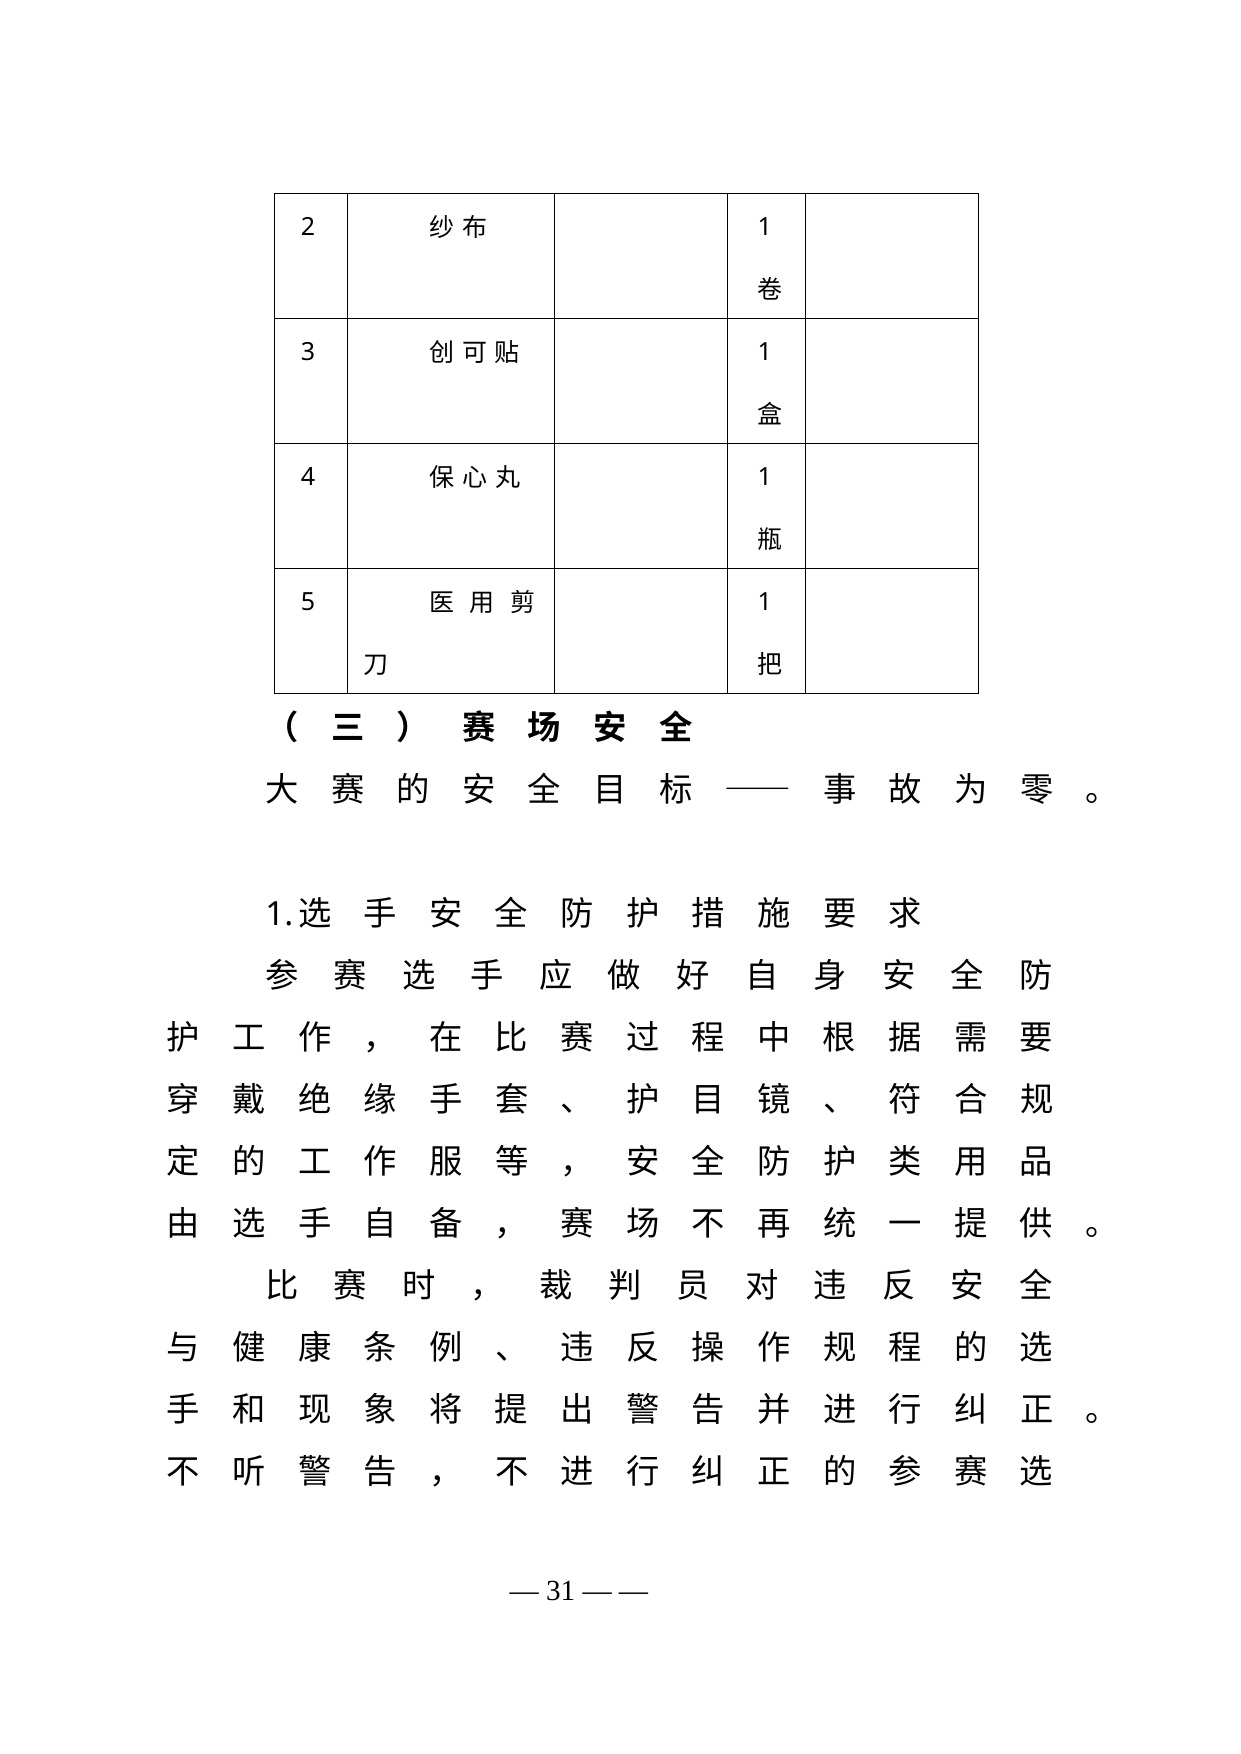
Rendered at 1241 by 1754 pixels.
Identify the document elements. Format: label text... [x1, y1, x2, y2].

table_cell 1盒 [728, 319, 805, 443]
table_cell 保心丸 [348, 444, 554, 568]
table_cell 纱布 [348, 194, 554, 318]
table_cell [806, 444, 978, 568]
text 参赛选手应做好自身安全防护工作，在比赛过程中根据需要穿戴绝缘手套、护目镜、符合规定的工作服等，安全防护类用品由选手自备，赛场不再统一提供。 [167, 942, 1085, 1252]
table_cell [555, 444, 727, 568]
table_cell 3 [275, 319, 347, 443]
table_cell [806, 319, 978, 443]
table_cell 1瓶 [728, 444, 805, 568]
table_cell 1卷 [728, 194, 805, 318]
table_cell 4 [275, 444, 347, 568]
text 大赛的安全目标——事故为零。 [167, 756, 1085, 880]
table_cell [806, 569, 978, 693]
text （三）赛场安全 [167, 694, 1085, 756]
table_cell [555, 569, 727, 693]
table_cell [555, 194, 727, 318]
table_cell 医用剪刀 [348, 569, 554, 693]
table_cell [806, 194, 978, 318]
table_cell 5 [275, 569, 347, 693]
table_cell 1把 [728, 569, 805, 693]
text 1.选手安全防护措施要求 [167, 880, 1085, 942]
table_cell 2 [275, 194, 347, 318]
table_cell 创可贴 [348, 319, 554, 443]
text 比赛时，裁判员对违反安全与健康条例、违反操作规程的选手和现象将提出警告并进行纠正。不听警告，不进行纠正的参赛选手会受到不允许进入竞赛现场、罚去安全分、停止比赛、取消竞赛资格等不同程度的惩罚。 [167, 1252, 1085, 1500]
table_cell [555, 319, 727, 443]
